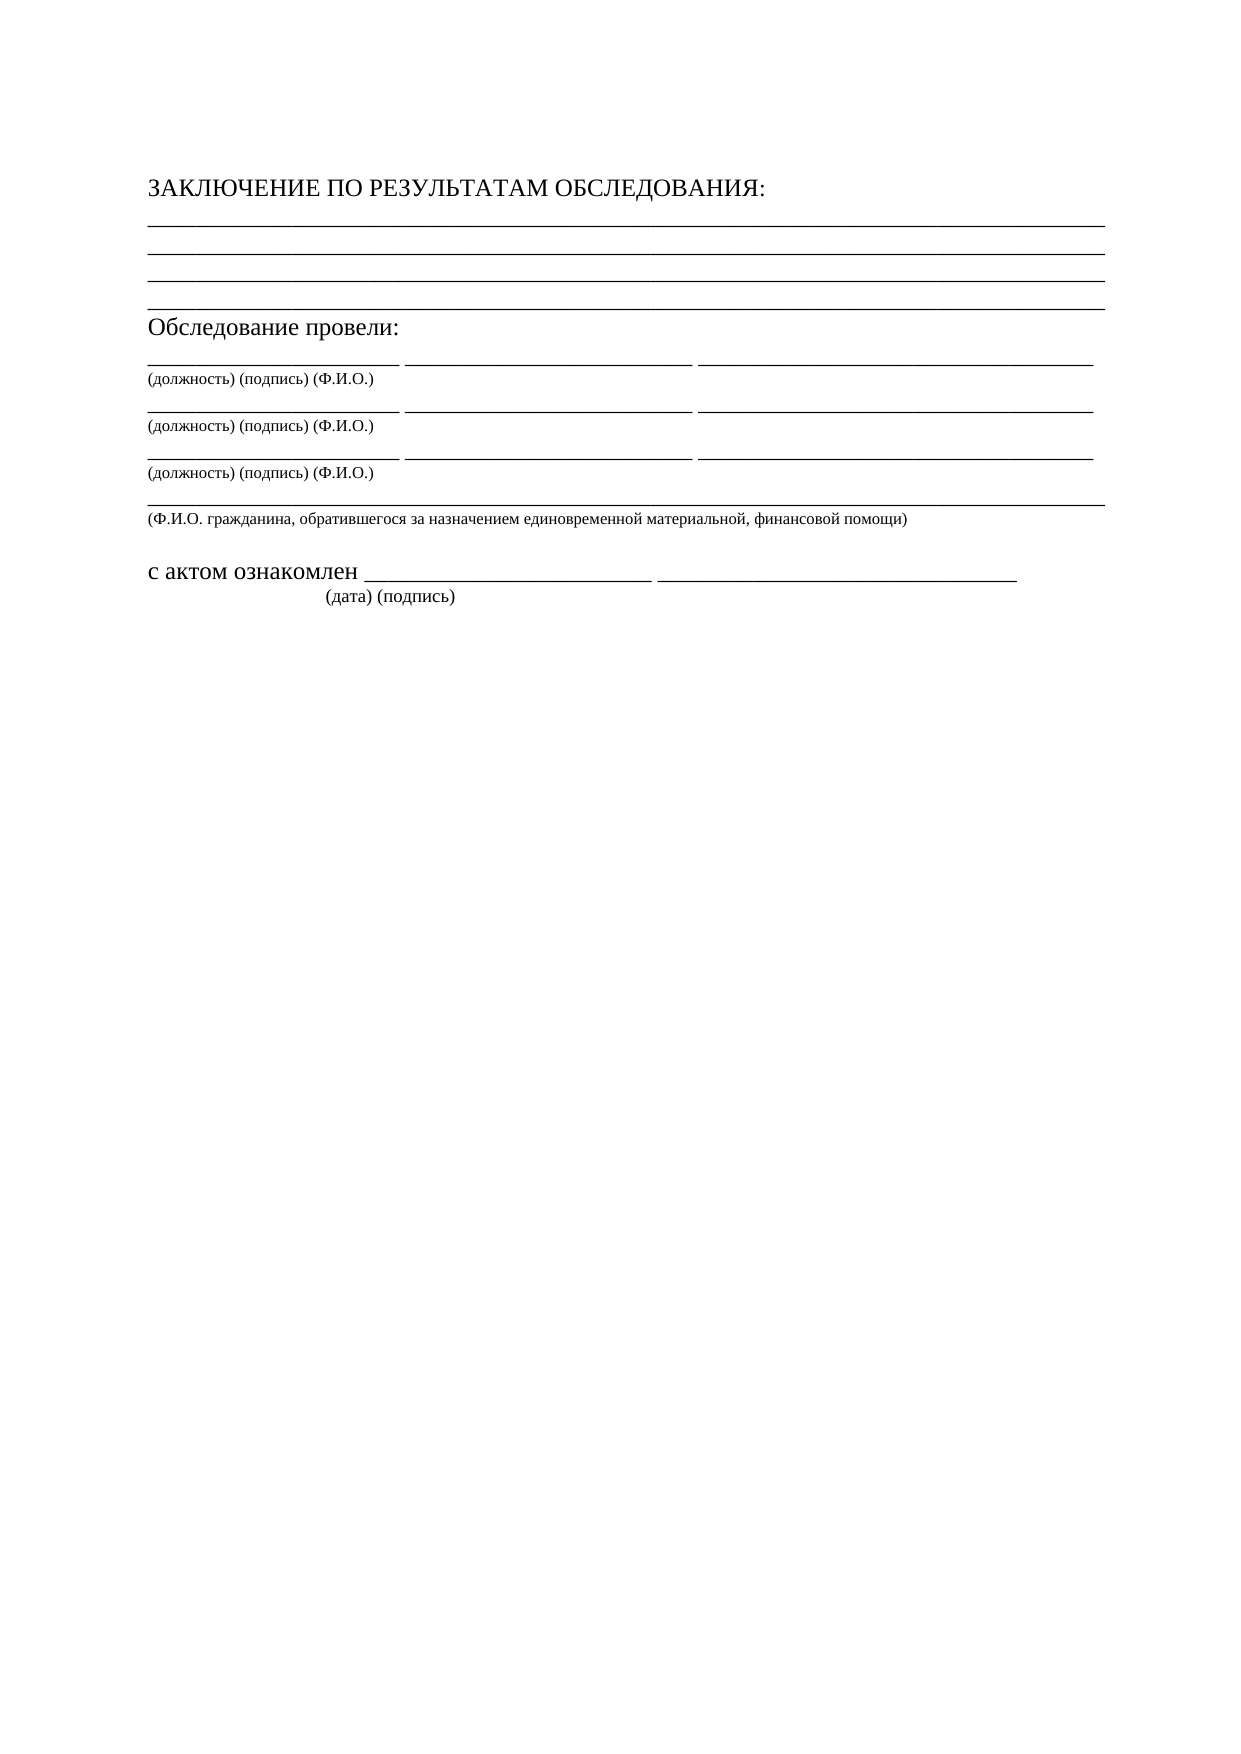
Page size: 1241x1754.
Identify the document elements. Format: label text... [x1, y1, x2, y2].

text ЗАКЛЮЧЕНИЕ ПО РЕЗУЛЬТАТАМ ОБСЛЕДОВАНИЯ: [148, 173, 1167, 202]
text (должность) (подпись) (Ф.И.О.) [148, 369, 1167, 388]
text ________________________________________________________________________________ [148, 482, 1167, 509]
text с актом ознакомлен ________________________ ______________________________ [148, 556, 1167, 585]
text (должность) (подпись) (Ф.И.О.) [148, 462, 1167, 482]
text _____________________ ________________________ _________________________________ [148, 341, 1167, 369]
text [148, 230, 1167, 257]
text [148, 202, 1167, 230]
text (должность) (подпись) (Ф.И.О.) [148, 416, 1167, 435]
text (Ф.И.О. гражданина, обратившегося за назначением единовременной материальной, финансовой помощи) [148, 509, 1167, 528]
text ________________________________________________________________________________ [148, 285, 1167, 312]
text _____________________ ________________________ _________________________________ [148, 388, 1167, 416]
text (дата) (подпись) [148, 585, 1167, 606]
text ________________________________________________________________________________ [148, 257, 1167, 285]
text _____________________ ________________________ _________________________________ [148, 435, 1167, 462]
text Обследование провели: [148, 312, 1167, 341]
